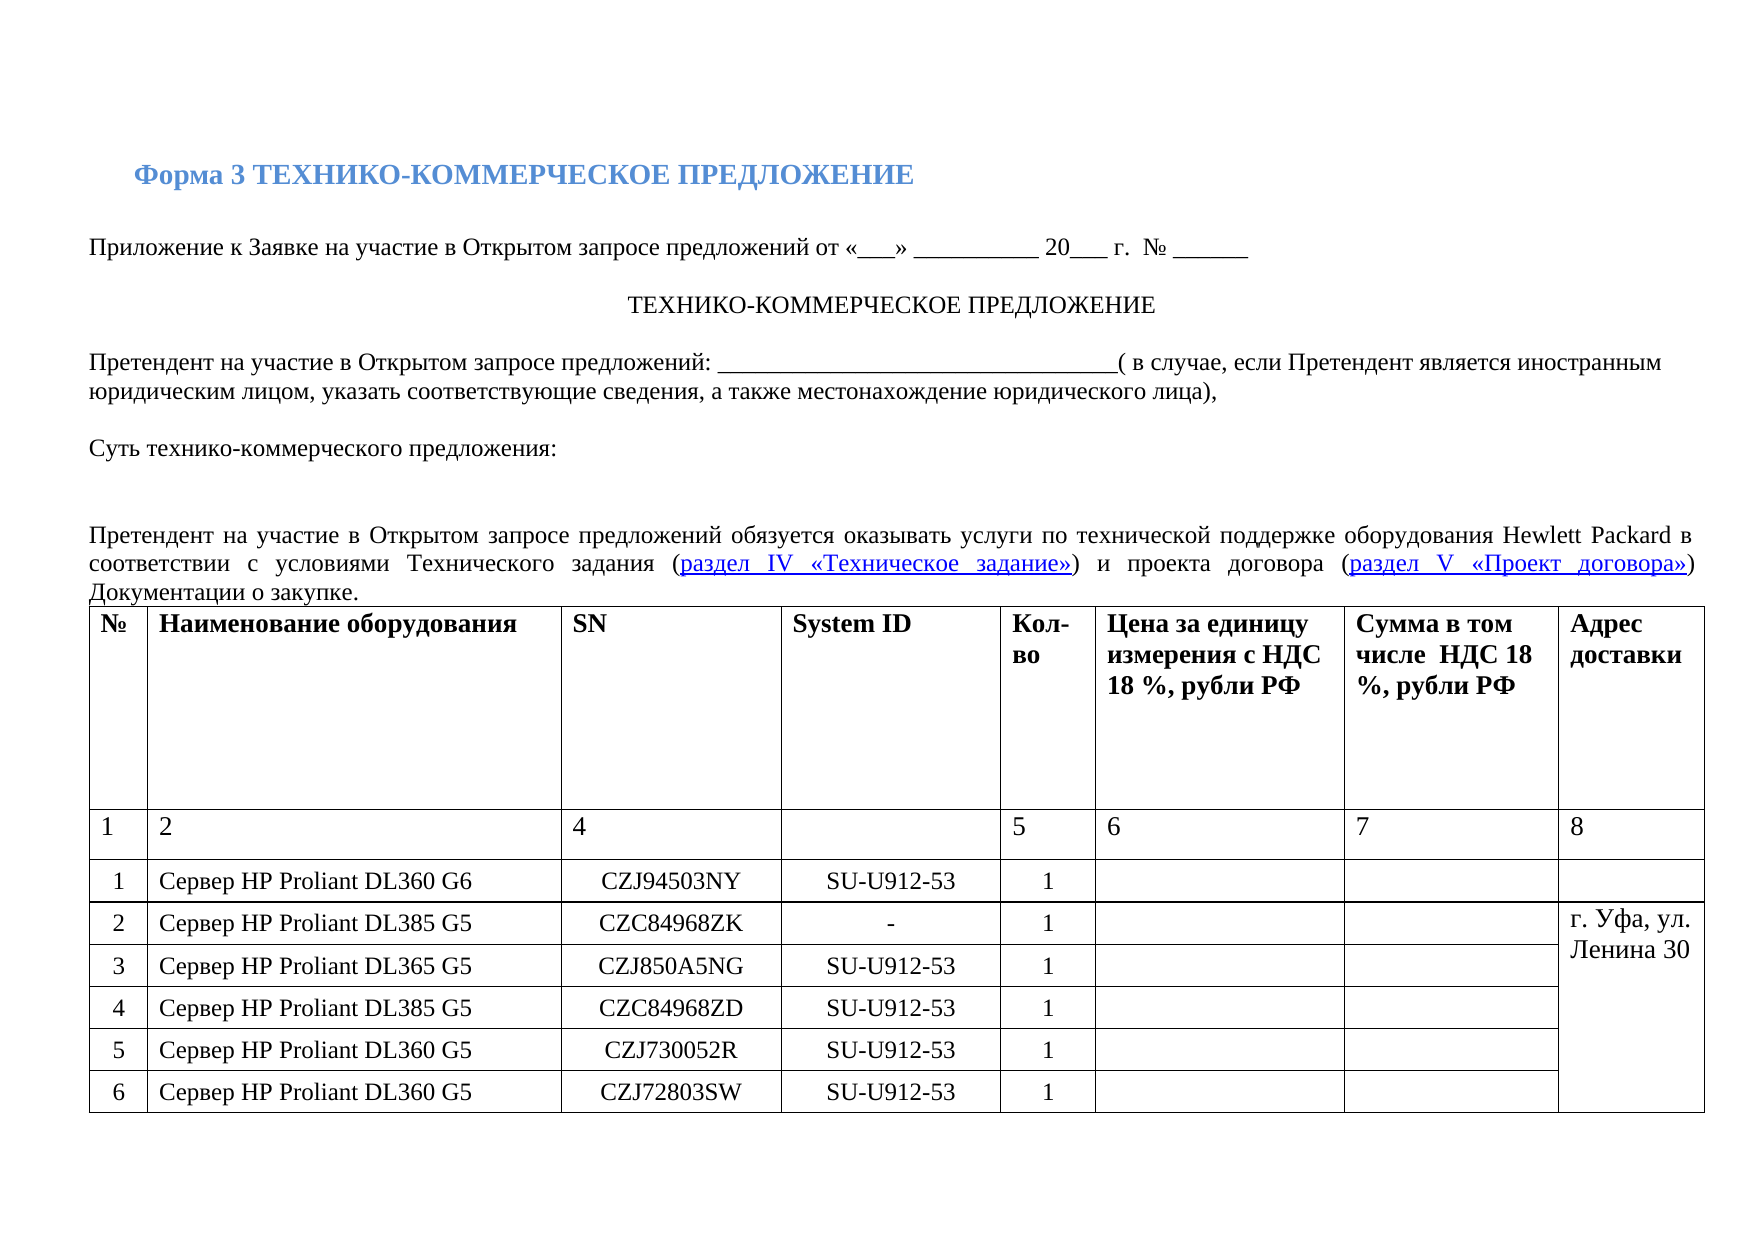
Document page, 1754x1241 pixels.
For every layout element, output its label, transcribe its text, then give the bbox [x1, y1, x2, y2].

table_cell 5 [90, 1029, 147, 1070]
table_cell 5 [1001, 810, 1095, 859]
table_header SN [562, 607, 781, 809]
table_cell 1 [1001, 903, 1095, 943]
table_header System ID [782, 607, 1000, 809]
table_cell CZJ730052R [562, 1029, 781, 1070]
table_cell [1559, 860, 1704, 901]
table_cell [1096, 987, 1344, 1028]
table_cell 1 [90, 860, 147, 901]
text Приложение к Заявке на участие в Открытом запросе предложений от «___» __________ 20___ г. № ______ [89, 232, 1695, 261]
table_cell 1 [1001, 1029, 1095, 1070]
table_cell г. Уфа, ул. Ленина 30 [1559, 903, 1704, 1112]
table_cell 1 [90, 810, 147, 859]
table_cell 8 [1559, 810, 1704, 859]
table_cell 1 [1001, 987, 1095, 1028]
table_cell CZJ850A5NG [562, 945, 781, 986]
subtitle Форма 3 ТЕХНИКО-КОММЕРЧЕСКОЕ ПРЕДЛОЖЕНИЕ [134, 157, 1695, 191]
table_cell [1345, 1071, 1558, 1112]
table_cell - [782, 903, 1000, 943]
table_cell 6 [1096, 810, 1344, 859]
table_header № [90, 607, 147, 809]
table_cell [1096, 1071, 1344, 1112]
table_cell CZJ94503NY [562, 860, 781, 901]
table_cell [782, 810, 1000, 859]
table_cell [1345, 987, 1558, 1028]
table_cell 2 [148, 810, 561, 859]
table_cell [1096, 860, 1344, 901]
table_cell Сервер HP Proliant DL385 G5 [148, 987, 561, 1028]
table_cell SU-U912-53 [782, 987, 1000, 1028]
table_cell CZJ72803SW [562, 1071, 781, 1112]
table_cell SU-U912-53 [782, 860, 1000, 901]
table_cell [1345, 1029, 1558, 1070]
table_cell [1345, 860, 1558, 901]
table_cell SU-U912-53 [782, 1029, 1000, 1070]
text ТЕХНИКО-КОММЕРЧЕСКОЕ ПРЕДЛОЖЕНИЕ [89, 290, 1695, 318]
table_cell 1 [1001, 1071, 1095, 1112]
text Претендент на участие в Открытом запросе предложений обязуется оказывать услуги по технической поддержке оборудования Hewlett Packard в соответствии с условиями Технического задания (раздел IV «Техническое задание») и проекта договора (раздел V «Проект договора») Документации о закупке. [89, 520, 1695, 606]
table_cell Сервер HP Proliant DL360 G5 [148, 1029, 561, 1070]
table_cell 7 [1345, 810, 1558, 859]
table_cell Сервер HP Proliant DL360 G6 [148, 860, 561, 901]
text Претендент на участие в Открытом запросе предложений: ________________________________( в случае, если Претендент является иностранным юридическим лицом, указать соответствующие сведения, а также местонахождение юридического лица), [89, 347, 1695, 405]
table_header Адрес доставки [1559, 607, 1704, 809]
table_cell 4 [562, 810, 781, 859]
table_header Сумма в том числе НДС 18 %, рубли РФ [1345, 607, 1558, 809]
table_header Наименование оборудования [148, 607, 561, 809]
table_cell 4 [90, 987, 147, 1028]
table_cell 1 [1001, 945, 1095, 986]
table_cell [1096, 945, 1344, 986]
table_cell 6 [90, 1071, 147, 1112]
table_cell [1345, 903, 1558, 943]
table_cell Сервер HP Proliant DL365 G5 [148, 945, 561, 986]
table_cell Сервер HP Proliant DL385 G5 [148, 903, 561, 943]
table_cell CZC84968ZD [562, 987, 781, 1028]
table_cell [1096, 1029, 1344, 1070]
table_cell 3 [90, 945, 147, 986]
table_header Кол-во [1001, 607, 1095, 809]
table_cell Сервер HP Proliant DL360 G5 [148, 1071, 561, 1112]
table_cell [1096, 903, 1344, 943]
table_cell SU-U912-53 [782, 1071, 1000, 1112]
table_cell SU-U912-53 [782, 945, 1000, 986]
table_cell CZC84968ZK [562, 903, 781, 943]
table_cell 2 [90, 903, 147, 943]
table_header Цена за единицу измерения с НДС 18 %, рубли РФ [1096, 607, 1344, 809]
text Суть технико-коммерческого предложения: [89, 433, 1695, 462]
table_cell [1345, 945, 1558, 986]
table_cell 1 [1001, 860, 1095, 901]
